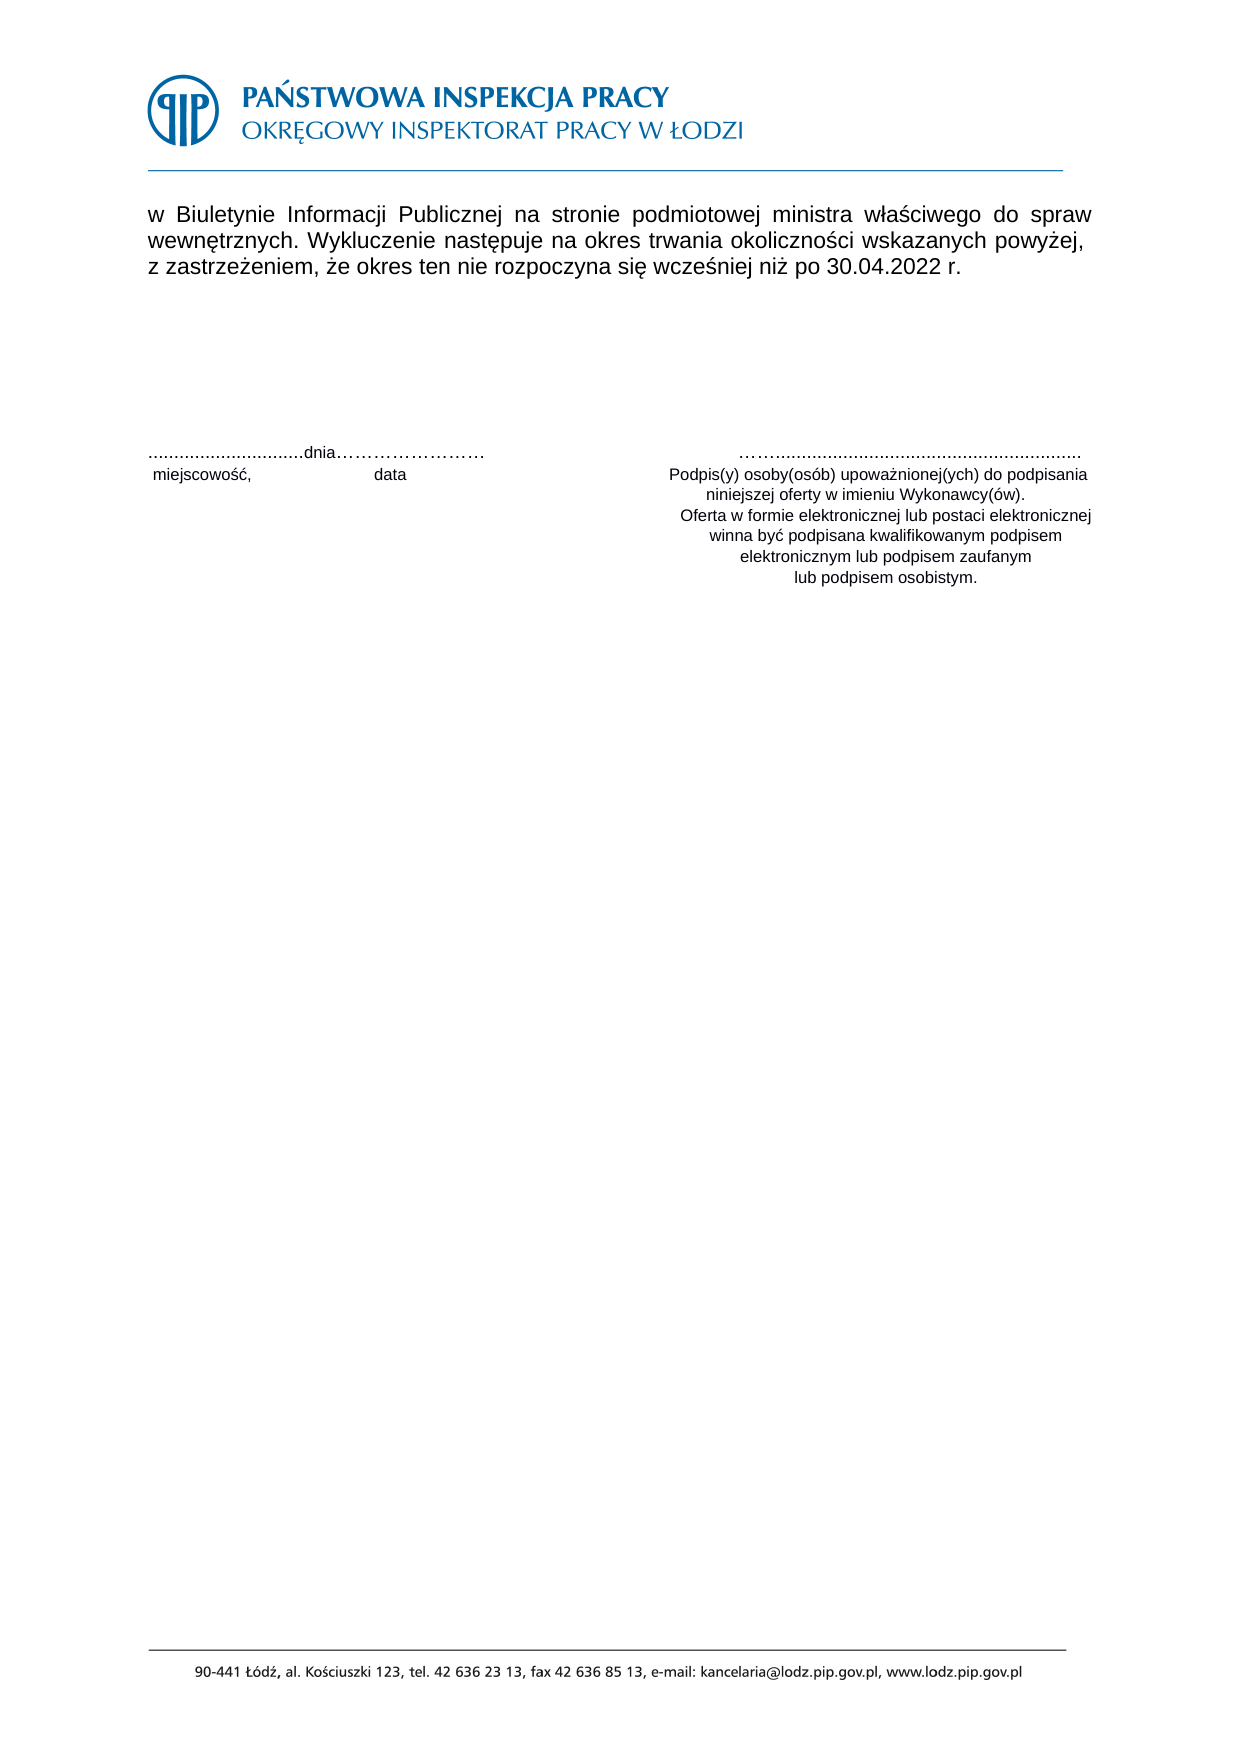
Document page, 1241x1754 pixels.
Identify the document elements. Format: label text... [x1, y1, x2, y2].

text ..............................dnia…………………… ……........................................................... [148, 441, 1093, 463]
text miejscowość, data Podpis(y) osoby(osób) upoważnionej(ych) do podpisania [148, 464, 1093, 483]
text lub podpisem osobistym. [679, 567, 1093, 587]
text Oferta w formie elektronicznej lub postaci elektronicznej winna być podpisana kwalifikowanym podpisem elektronicznym lub podpisem zaufanym [679, 506, 1093, 566]
picture [147, 1648, 1067, 1681]
picture [147, 73, 1064, 173]
text niniejszej oferty w imieniu Wykonawcy(ów). [148, 485, 1093, 504]
